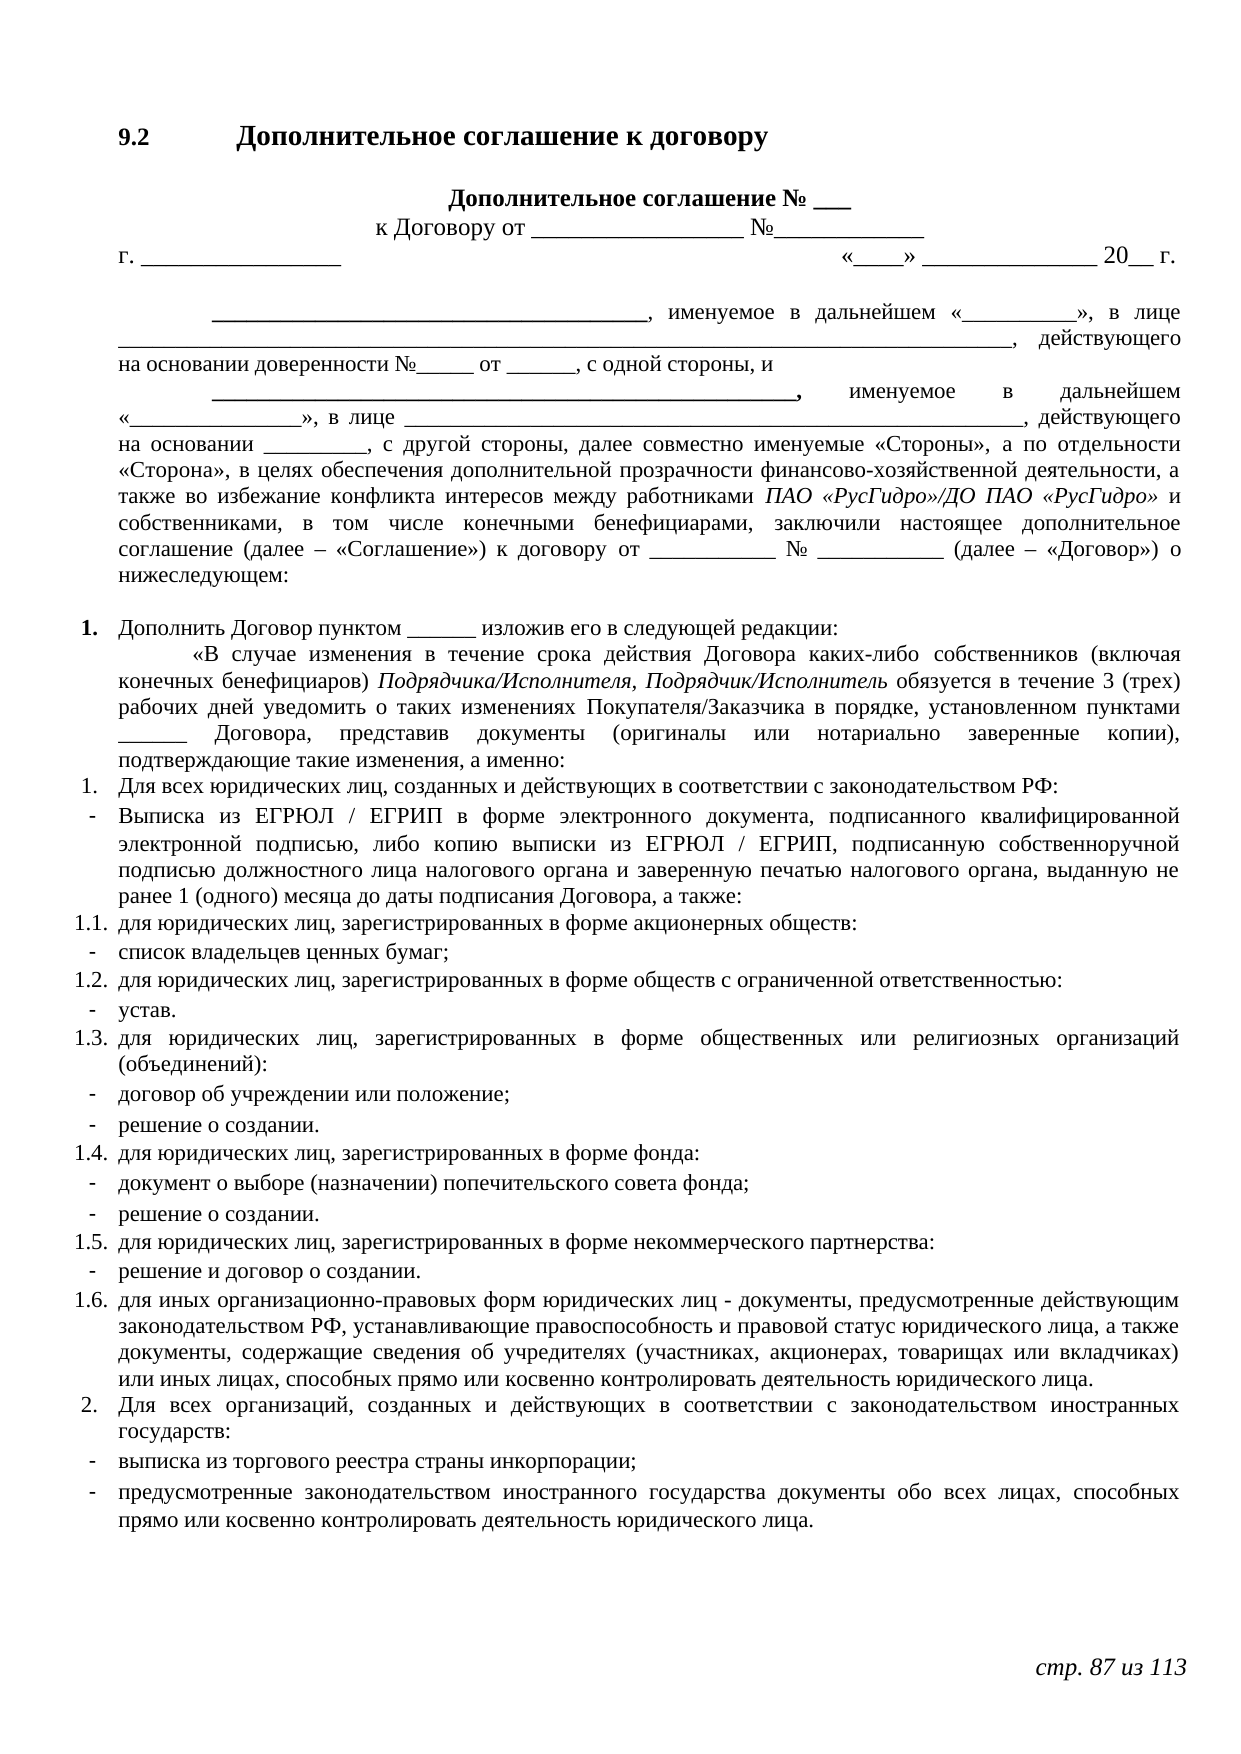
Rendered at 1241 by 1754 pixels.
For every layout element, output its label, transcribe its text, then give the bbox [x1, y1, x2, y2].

list предусмотренные законодательством иностранного государства документы обо всех лицах, способных прямо или косвенно контролировать деятельность юридического лица. [89, 1475, 1181, 1533]
text ______________________________________, именуемое в дальнейшем «__________», в лице ______________________________________________________________________________, действующего на основании доверенности №_____ от ______, с одной стороны, и [118, 298, 1181, 377]
list Для всех организаций, созданных и действующих в соответствии с законодательством иностранных государств: [81, 1391, 1181, 1444]
list для юридических лиц, зарегистрированных в форме некоммерческого партнерства: [74, 1228, 1181, 1254]
list решение о создании. [89, 1108, 1181, 1139]
list для юридических лиц, зарегистрированных в форме общественных или религиозных организаций (объединений): [74, 1024, 1181, 1077]
text г. ________________ «____» ______________ 20__ г. [118, 240, 1181, 269]
text ___________________________________________________, именуемое в дальнейшем «_______________», в лице ______________________________________________________, действующего на основании _________, с другой стороны, далее совместно именуемые «Стороны», а по отдельности «Сторона», в целях обеспечения дополнительной прозрачности финансово-хозяйственной деятельности, а также во избежание конфликта интересов между работниками ПАО «РусГидро»/ДО ПАО «РусГидро» и собственниками, в том числе конечными бенефициарами, заключили настоящее дополнительное соглашение (далее – «Соглашение») к договору от ___________ № ___________ (далее – «Договор») о нижеследующем: [118, 377, 1181, 588]
list для юридических лиц, зарегистрированных в форме акционерных обществ: [74, 909, 1181, 935]
list Выписка из ЕГРЮЛ / ЕГРИП в форме электронного документа, подписанного квалифицированной электронной подписью, либо копию выписки из ЕГРЮЛ / ЕГРИП, подписанную собственноручной подписью должностного лица налогового органа и заверенную печатью налогового органа, выданную не ранее 1 (одного) месяца до даты подписания Договора, а также: [89, 798, 1181, 909]
list список владельцев ценных бумаг; [89, 935, 1181, 966]
list Для всех юридических лиц, созданных и действующих в соответствии с законодательством РФ: [81, 772, 1181, 798]
list для юридических лиц, зарегистрированных в форме фонда: [74, 1139, 1181, 1166]
list для иных организационно-правовых форм юридических лиц - документы, предусмотренные действующим законодательством РФ, устанавливающие правоспособность и правовой статус юридического лица, а также документы, содержащие сведения об учредителях (участниках, акционерах, товарищах или вкладчиках) или иных лицах, способных прямо или косвенно контролировать деятельность юридического лица. [74, 1286, 1181, 1391]
list решение и договор о создании. [89, 1254, 1181, 1286]
subtitle Дополнительное соглашение к договору [118, 118, 1181, 152]
list договор об учреждении или положение; [89, 1077, 1181, 1108]
list для юридических лиц, зарегистрированных в форме обществ с ограниченной ответственностью: [74, 966, 1181, 993]
list устав. [89, 993, 1181, 1024]
list выписка из торгового реестра страны инкорпорации; [89, 1444, 1181, 1475]
list документ о выборе (назначении) попечительского совета фонда; [89, 1166, 1181, 1197]
text к Договору от _________________ №____________ [118, 212, 1181, 240]
text Дополнительное соглашение № ___ [118, 183, 1181, 212]
list решение о создании. [89, 1197, 1181, 1228]
text «В случае изменения в течение срока действия Договора каких-либо собственников (включая конечных бенефициаров) Подрядчика/Исполнителя, Подрядчик/Исполнитель обязуется в течение 3 (трех) рабочих дней уведомить о таких изменениях Покупателя/Заказчика в порядке, установленном пунктами ______ Договора, представив документы (оригиналы или нотариально заверенные копии), подтверждающие такие изменения, а именно: [118, 640, 1181, 772]
list Дополнить Договор пунктом ______ изложив его в следующей редакции: [81, 614, 1181, 640]
